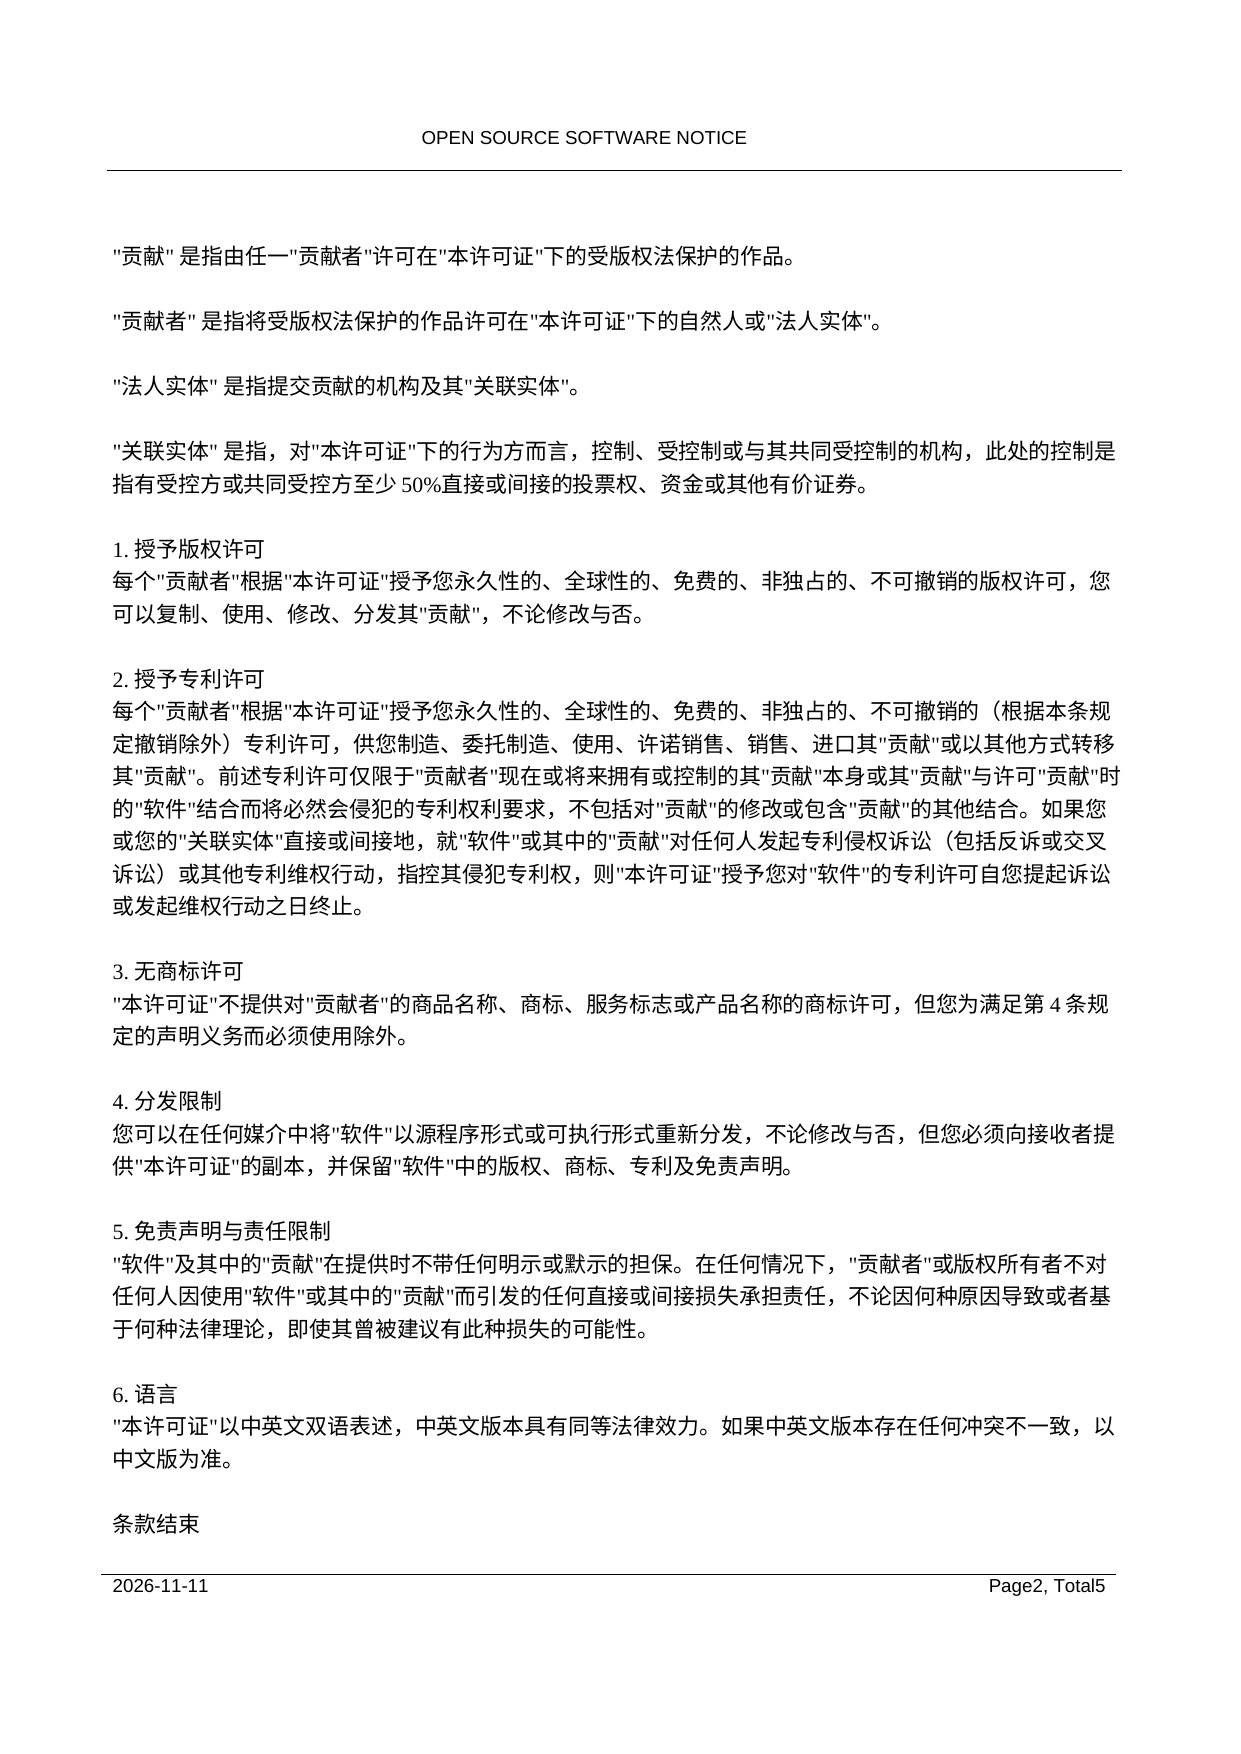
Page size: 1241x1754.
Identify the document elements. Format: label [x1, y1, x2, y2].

text [112, 206, 1128, 1539]
